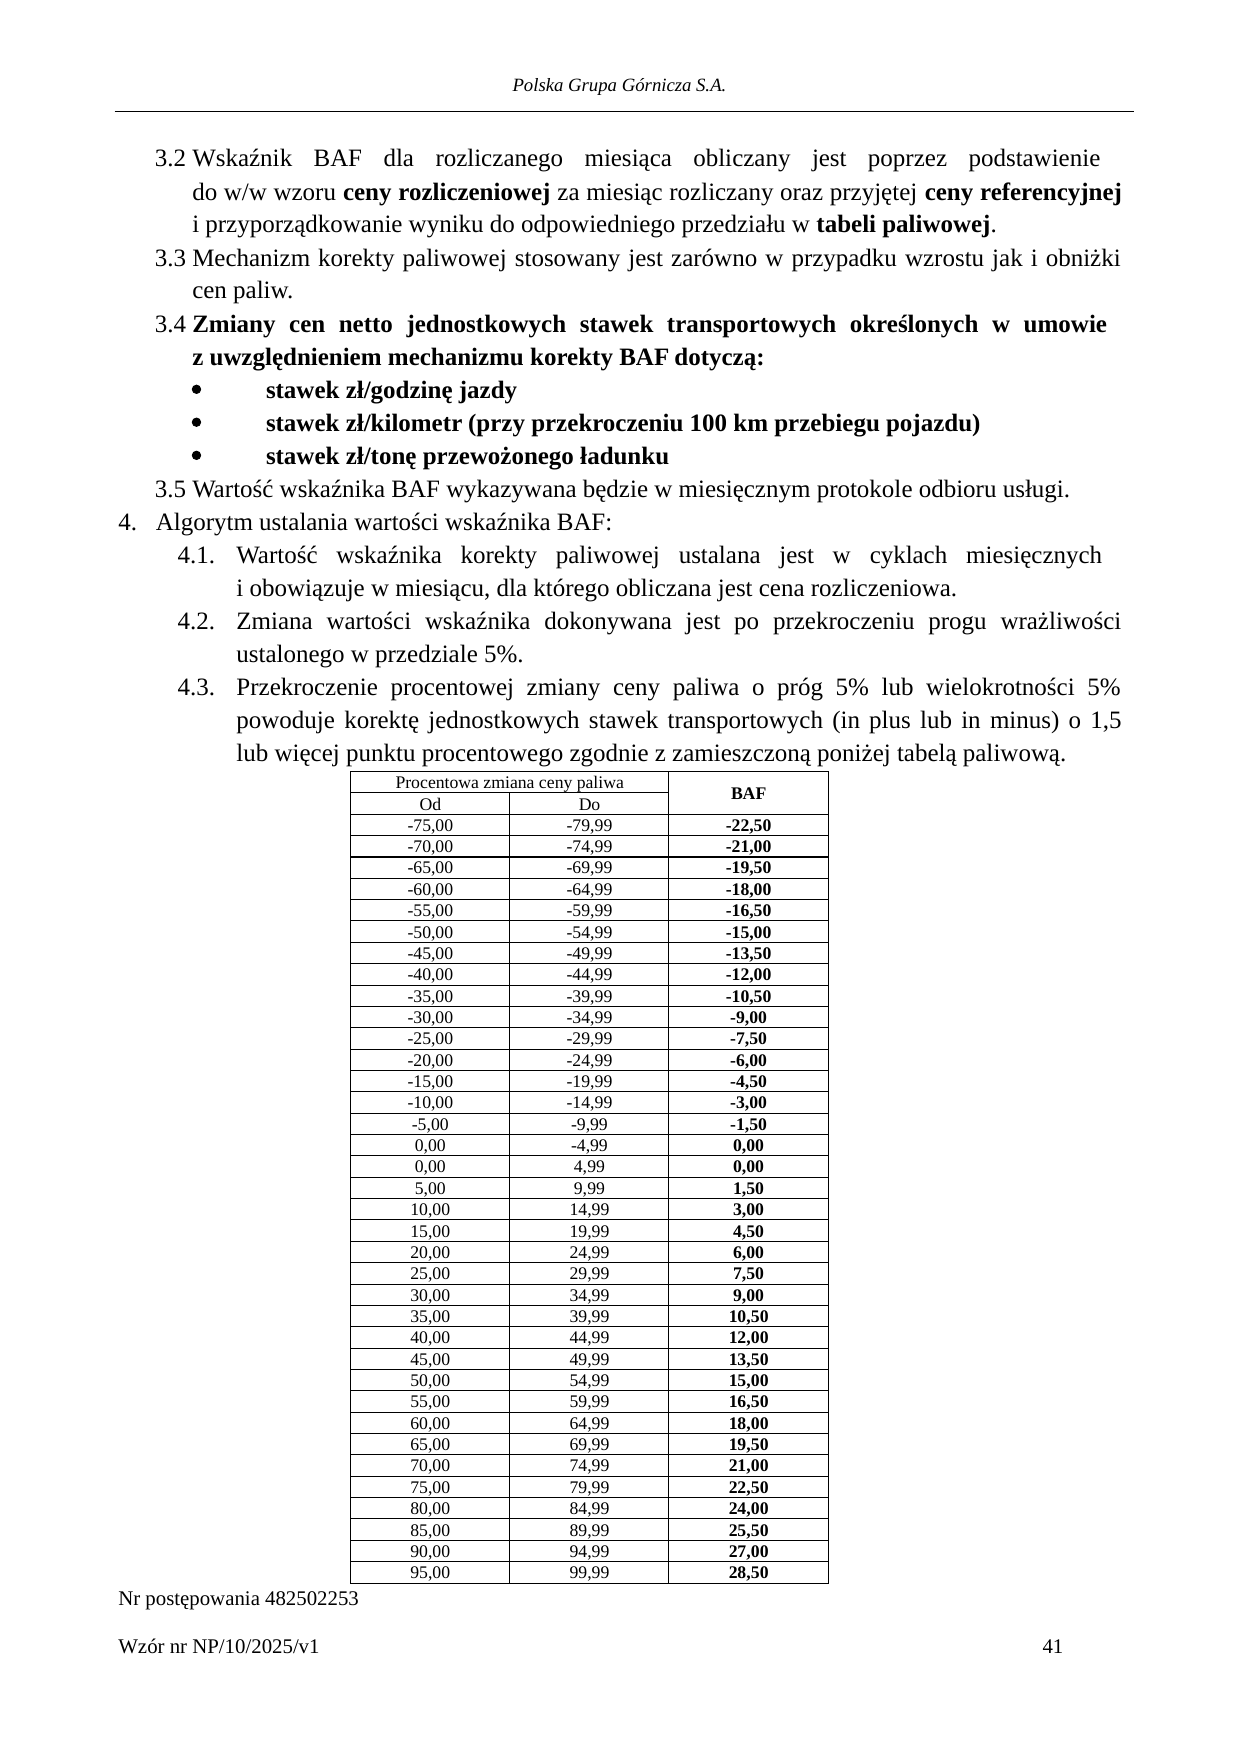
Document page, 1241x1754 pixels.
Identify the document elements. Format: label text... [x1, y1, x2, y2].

table_cell 79,99 [510, 1477, 668, 1497]
table_cell 10,00 [351, 1199, 509, 1219]
table_cell 9,00 [669, 1285, 828, 1305]
table_cell -15,00 [351, 1071, 509, 1091]
table_cell -22,50 [669, 815, 828, 835]
table_cell 34,99 [510, 1285, 668, 1305]
list Wartość wskaźnika BAF wykazywana będzie w miesięcznym protokole odbioru usługi. [154, 474, 1122, 502]
table_cell -35,00 [351, 986, 509, 1006]
table_cell 25,50 [669, 1519, 828, 1540]
list Przekroczenie procentowej zmiany ceny paliwa o próg 5% lub wielokrotności 5% powoduje korektę jednostkowych stawek transportowych (in plus lub in minus) o 1,5 lub więcej punktu procentowego zgodnie z zamieszczoną poniżej tabelą paliwową. [177, 672, 1122, 767]
table_cell 65,00 [351, 1434, 509, 1454]
table_cell -10,00 [351, 1092, 509, 1113]
table_cell 7,50 [669, 1263, 828, 1283]
table_cell 60,00 [351, 1413, 509, 1433]
table_cell -54,99 [510, 921, 668, 942]
table_cell -6,00 [669, 1050, 828, 1070]
table_cell 1,50 [669, 1178, 828, 1198]
table_cell -14,99 [510, 1092, 668, 1113]
table_cell -12,00 [669, 964, 828, 984]
table_cell -5,00 [351, 1114, 509, 1134]
table_cell 27,00 [669, 1541, 828, 1561]
table_cell 80,00 [351, 1498, 509, 1518]
table_cell 0,00 [669, 1156, 828, 1177]
table_cell 39,99 [510, 1306, 668, 1326]
table_cell 15,00 [351, 1220, 509, 1241]
table_cell 0,00 [351, 1135, 509, 1155]
table_cell 55,00 [351, 1391, 509, 1412]
table_cell 15,00 [669, 1370, 828, 1390]
table_cell -60,00 [351, 879, 509, 899]
table_cell Od [351, 793, 509, 814]
table_cell -21,00 [669, 836, 828, 856]
table_cell 74,99 [510, 1455, 668, 1476]
list Mechanizm korekty paliwowej stosowany jest zarówno w przypadku wzrostu jak i obniżki cen paliw. [154, 243, 1122, 304]
table_cell -49,99 [510, 943, 668, 963]
table_cell 49,99 [510, 1349, 668, 1369]
table_cell -45,00 [351, 943, 509, 963]
table_cell -64,99 [510, 879, 668, 899]
table_cell 30,00 [351, 1285, 509, 1305]
table_cell 21,00 [669, 1455, 828, 1476]
table_cell -59,99 [510, 900, 668, 920]
table_cell 16,50 [669, 1391, 828, 1412]
table_cell 4,99 [510, 1156, 668, 1177]
table_cell Do [510, 793, 668, 814]
table_cell 22,50 [669, 1477, 828, 1497]
table_cell 12,00 [669, 1327, 828, 1347]
list stawek zł/kilometr (przy przekroczeniu 100 km przebiegu pojazdu) [192, 408, 1122, 436]
table_cell 94,99 [510, 1541, 668, 1561]
table_cell -69,99 [510, 858, 668, 878]
table_cell 35,00 [351, 1306, 509, 1326]
table_cell 95,00 [351, 1562, 509, 1582]
table_cell -1,50 [669, 1114, 828, 1134]
table_cell -79,99 [510, 815, 668, 835]
table_cell -75,00 [351, 815, 509, 835]
table_cell 19,50 [669, 1434, 828, 1454]
table_cell 40,00 [351, 1327, 509, 1347]
table_cell -25,00 [351, 1028, 509, 1048]
table_cell -7,50 [669, 1028, 828, 1048]
table_cell -74,99 [510, 836, 668, 856]
table_cell -29,99 [510, 1028, 668, 1048]
table_cell 54,99 [510, 1370, 668, 1390]
table_cell 24,00 [669, 1498, 828, 1518]
table_cell 6,00 [669, 1242, 828, 1262]
table_cell 3,00 [669, 1199, 828, 1219]
table_header BAF [669, 772, 828, 814]
table_cell 45,00 [351, 1349, 509, 1369]
table_cell 70,00 [351, 1455, 509, 1476]
table_cell -19,99 [510, 1071, 668, 1091]
table_cell 0,00 [351, 1156, 509, 1177]
table_cell 75,00 [351, 1477, 509, 1497]
table_cell 18,00 [669, 1413, 828, 1433]
table_cell -20,00 [351, 1050, 509, 1070]
table_cell 59,99 [510, 1391, 668, 1412]
table_cell 28,50 [669, 1562, 828, 1582]
table_cell -3,00 [669, 1092, 828, 1113]
table_cell 13,50 [669, 1349, 828, 1369]
table_cell -19,50 [669, 858, 828, 878]
table_cell -40,00 [351, 964, 509, 984]
table_cell 90,00 [351, 1541, 509, 1561]
table_cell 19,99 [510, 1220, 668, 1241]
table_cell 50,00 [351, 1370, 509, 1390]
table_cell 44,99 [510, 1327, 668, 1347]
table_cell -4,50 [669, 1071, 828, 1091]
list stawek zł/tonę przewożonego ładunku [192, 441, 1122, 469]
table_cell 10,50 [669, 1306, 828, 1326]
table_cell 69,99 [510, 1434, 668, 1454]
table_cell -9,00 [669, 1007, 828, 1027]
table_cell 4,50 [669, 1220, 828, 1241]
list Wartość wskaźnika korekty paliwowej ustalana jest w cyklach miesięcznych i obowiązuje w miesiącu, dla którego obliczana jest cena rozliczeniowa. [177, 540, 1122, 602]
table_cell 24,99 [510, 1242, 668, 1262]
table_cell 0,00 [669, 1135, 828, 1155]
table_cell -70,00 [351, 836, 509, 856]
table_cell 89,99 [510, 1519, 668, 1540]
list Zmiany cen netto jednostkowych stawek transportowych określonych w umowie z uwzględnieniem mechanizmu korekty BAF dotyczą: [154, 309, 1122, 370]
table_cell -34,99 [510, 1007, 668, 1027]
table_cell -65,00 [351, 858, 509, 878]
table_header Procentowa zmiana ceny paliwa [351, 772, 668, 792]
list stawek zł/godzinę jazdy [192, 375, 1122, 403]
table_cell -15,00 [669, 921, 828, 942]
table_cell -9,99 [510, 1114, 668, 1134]
table_cell -13,50 [669, 943, 828, 963]
table_cell 64,99 [510, 1413, 668, 1433]
table_cell 9,99 [510, 1178, 668, 1198]
table_cell 29,99 [510, 1263, 668, 1283]
table_cell -39,99 [510, 986, 668, 1006]
table_cell -10,50 [669, 986, 828, 1006]
table_cell -4,99 [510, 1135, 668, 1155]
table_cell -24,99 [510, 1050, 668, 1070]
table_cell 99,99 [510, 1562, 668, 1582]
table_cell 85,00 [351, 1519, 509, 1540]
table_cell -18,00 [669, 879, 828, 899]
table_cell 20,00 [351, 1242, 509, 1262]
list Algorytm ustalania wartości wskaźnika BAF: [118, 507, 1122, 536]
table_cell -16,50 [669, 900, 828, 920]
table_cell -55,00 [351, 900, 509, 920]
table_cell 5,00 [351, 1178, 509, 1198]
table_cell 25,00 [351, 1263, 509, 1283]
list Zmiana wartości wskaźnika dokonywana jest po przekroczeniu progu wrażliwości ustalonego w przedziale 5%. [177, 606, 1122, 668]
table_cell 84,99 [510, 1498, 668, 1518]
table_cell -30,00 [351, 1007, 509, 1027]
table_cell -50,00 [351, 921, 509, 942]
list Wskaźnik BAF dla rozliczanego miesiąca obliczany jest poprzez podstawienie do w/w wzoru ceny rozliczeniowej za miesiąc rozliczany oraz przyjętej ceny referencyjnej i przyporządkowanie wyniku do odpowiedniego przedziału w tabeli paliwowej. [154, 143, 1122, 238]
table_cell 14,99 [510, 1199, 668, 1219]
table_cell -44,99 [510, 964, 668, 984]
